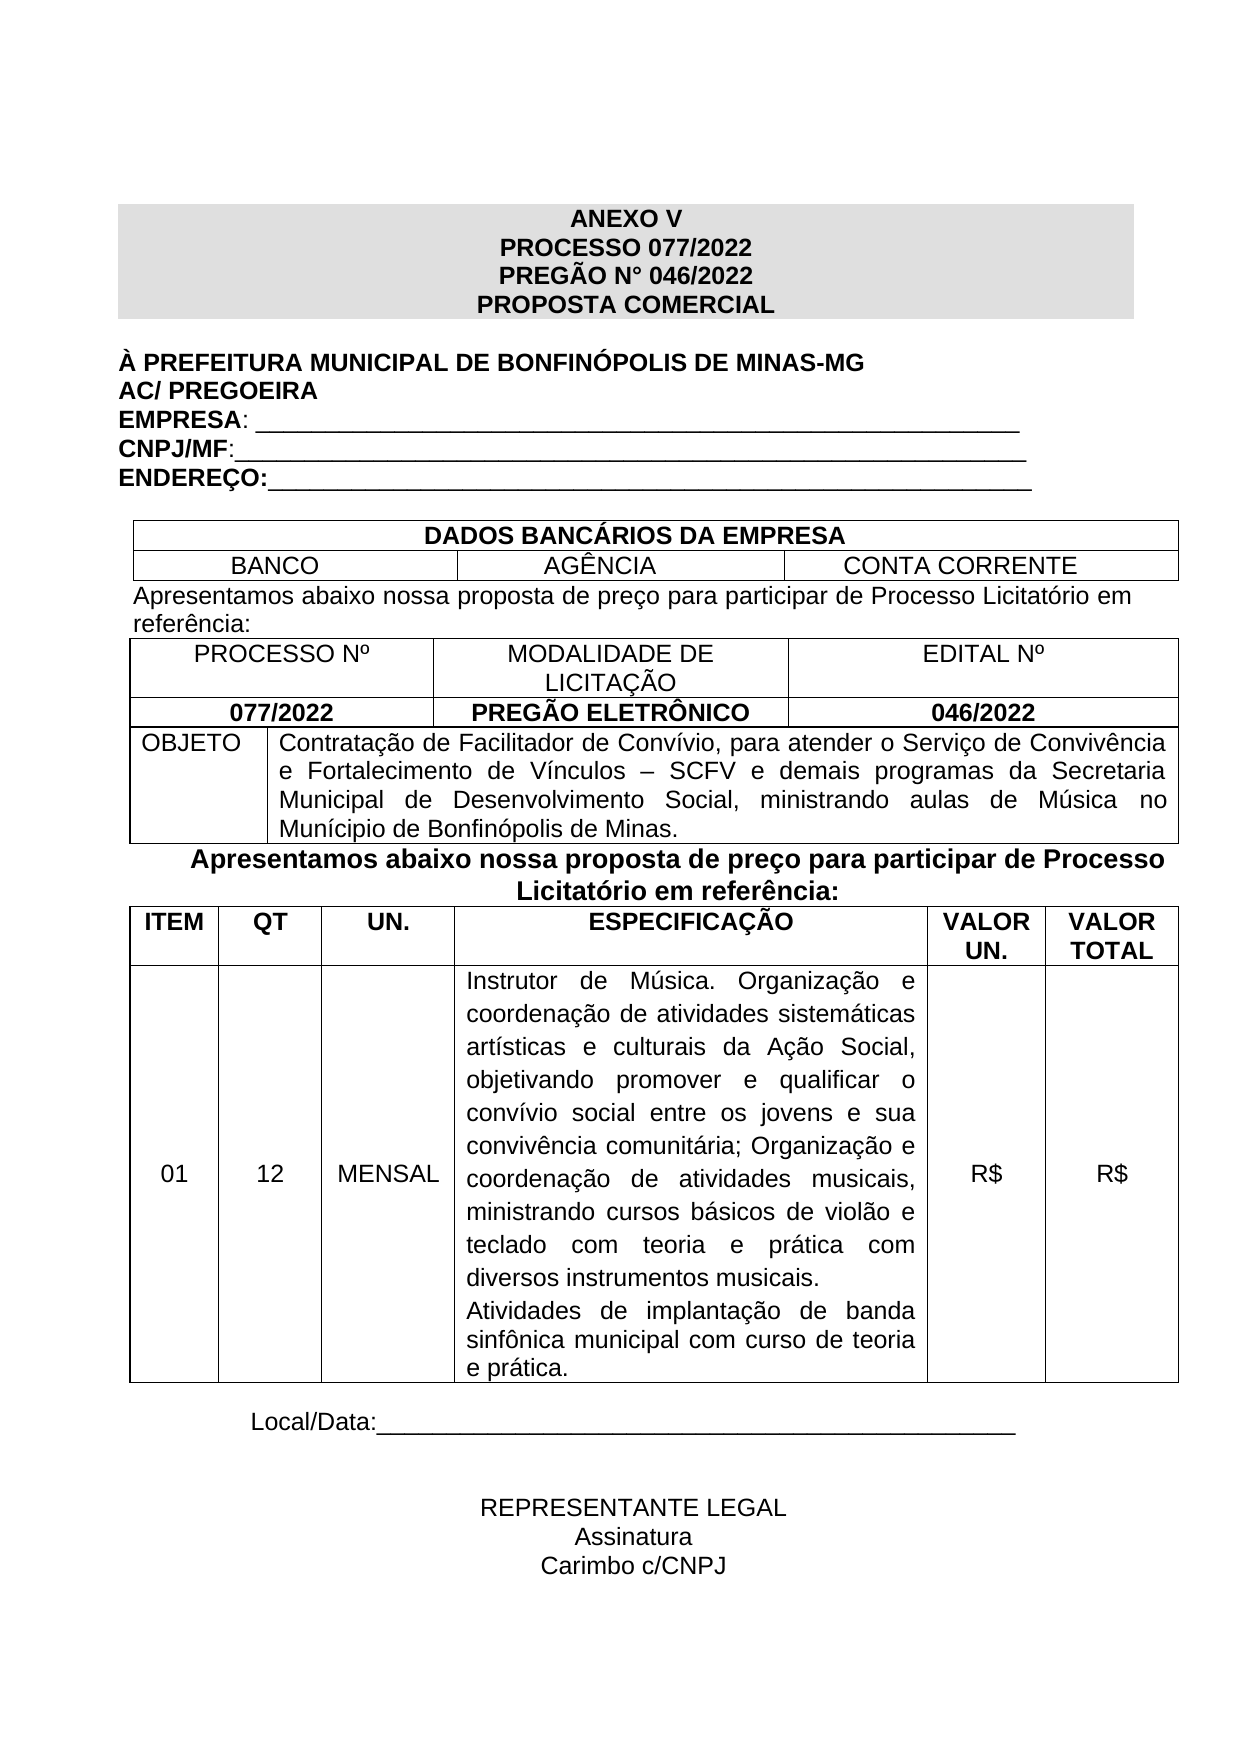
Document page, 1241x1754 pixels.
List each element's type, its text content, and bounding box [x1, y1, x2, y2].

text ENDEREÇO:_______________________________________________________ [118, 462, 1092, 491]
text PREGÃO N° 046/2022 [118, 261, 1134, 290]
table_header MODALIDADE DE LICITAÇÃO [434, 639, 788, 697]
table_cell 01 [131, 966, 218, 1382]
table_cell OBJETO [131, 728, 267, 842]
text Apresentamos abaixo nossa proposta de preço para participar de Processo Licitatório em referência: [133, 581, 1134, 638]
table_cell Contratação de Facilitador de Convívio, para atender o Serviço de Convivência e Fortalecimento de Vínculos – SCFV e demais programas da Secretaria Municipal de Desenvolvimento Social, ministrando aulas de Música no Munícipio de Bonfinópolis de Minas. [268, 728, 1178, 842]
table_header EDITAL Nº [789, 639, 1178, 697]
table_header PROCESSO Nº [131, 639, 433, 697]
table_header ESPECIFICAÇÃO [455, 907, 927, 964]
text Assinatura [133, 1522, 1134, 1551]
text À PREFEITURA MUNICIPAL DE BONFINÓPOLIS DE MINAS-MG [118, 347, 1092, 376]
table_cell R$ [928, 966, 1045, 1382]
text EMPRESA: _______________________________________________________ [118, 405, 1092, 434]
text Carimbo c/CNPJ [133, 1551, 1134, 1579]
table_cell BANCO [134, 551, 457, 579]
text Local/Data:______________________________________________ [133, 1407, 1134, 1436]
text PROCESSO 077/2022 [118, 232, 1134, 261]
table_header UN. [322, 907, 454, 964]
table_cell R$ [1046, 966, 1178, 1382]
table_cell Instrutor de Música. Organização e coordenação de atividades sistemáticas artísticas e culturais da Ação Social, objetivando promover e qualificar o convívio social entre os jovens e sua convivência comunitária; Organização e coordenação de atividades musicais, ministrando cursos básicos de violão e teclado com teoria e prática com diversos instrumentos musicais. Atividades de implantação de banda sinfônica municipal com curso de teoria e prática. [455, 966, 927, 1382]
table_header DADOS BANCÁRIOS DA EMPRESA [134, 521, 1178, 550]
table_cell MENSAL [322, 966, 454, 1382]
table_cell 046/2022 [789, 698, 1178, 726]
table_cell CONTA CORRENTE [785, 551, 1178, 579]
table_cell AGÊNCIA [458, 551, 784, 579]
text AC/ PREGOEIRA [118, 376, 1092, 405]
text ANEXO V [118, 204, 1134, 232]
text REPRESENTANTE LEGAL [133, 1493, 1134, 1522]
table_header ITEM [131, 907, 218, 964]
table_header QT [219, 907, 321, 964]
text PROPOSTA COMERCIAL [118, 290, 1134, 319]
table_header VALOR TOTAL [1046, 907, 1178, 964]
table_cell PREGÃO ELETRÔNICO [434, 698, 788, 726]
text Apresentamos abaixo nossa proposta de preço para participar de Processo Licitatório em referência: [162, 843, 1193, 906]
table_cell 077/2022 [131, 698, 433, 726]
table_header VALOR UN. [928, 907, 1045, 964]
table_cell 12 [219, 966, 321, 1382]
text CNPJ/MF:_________________________________________________________ [118, 434, 1092, 462]
